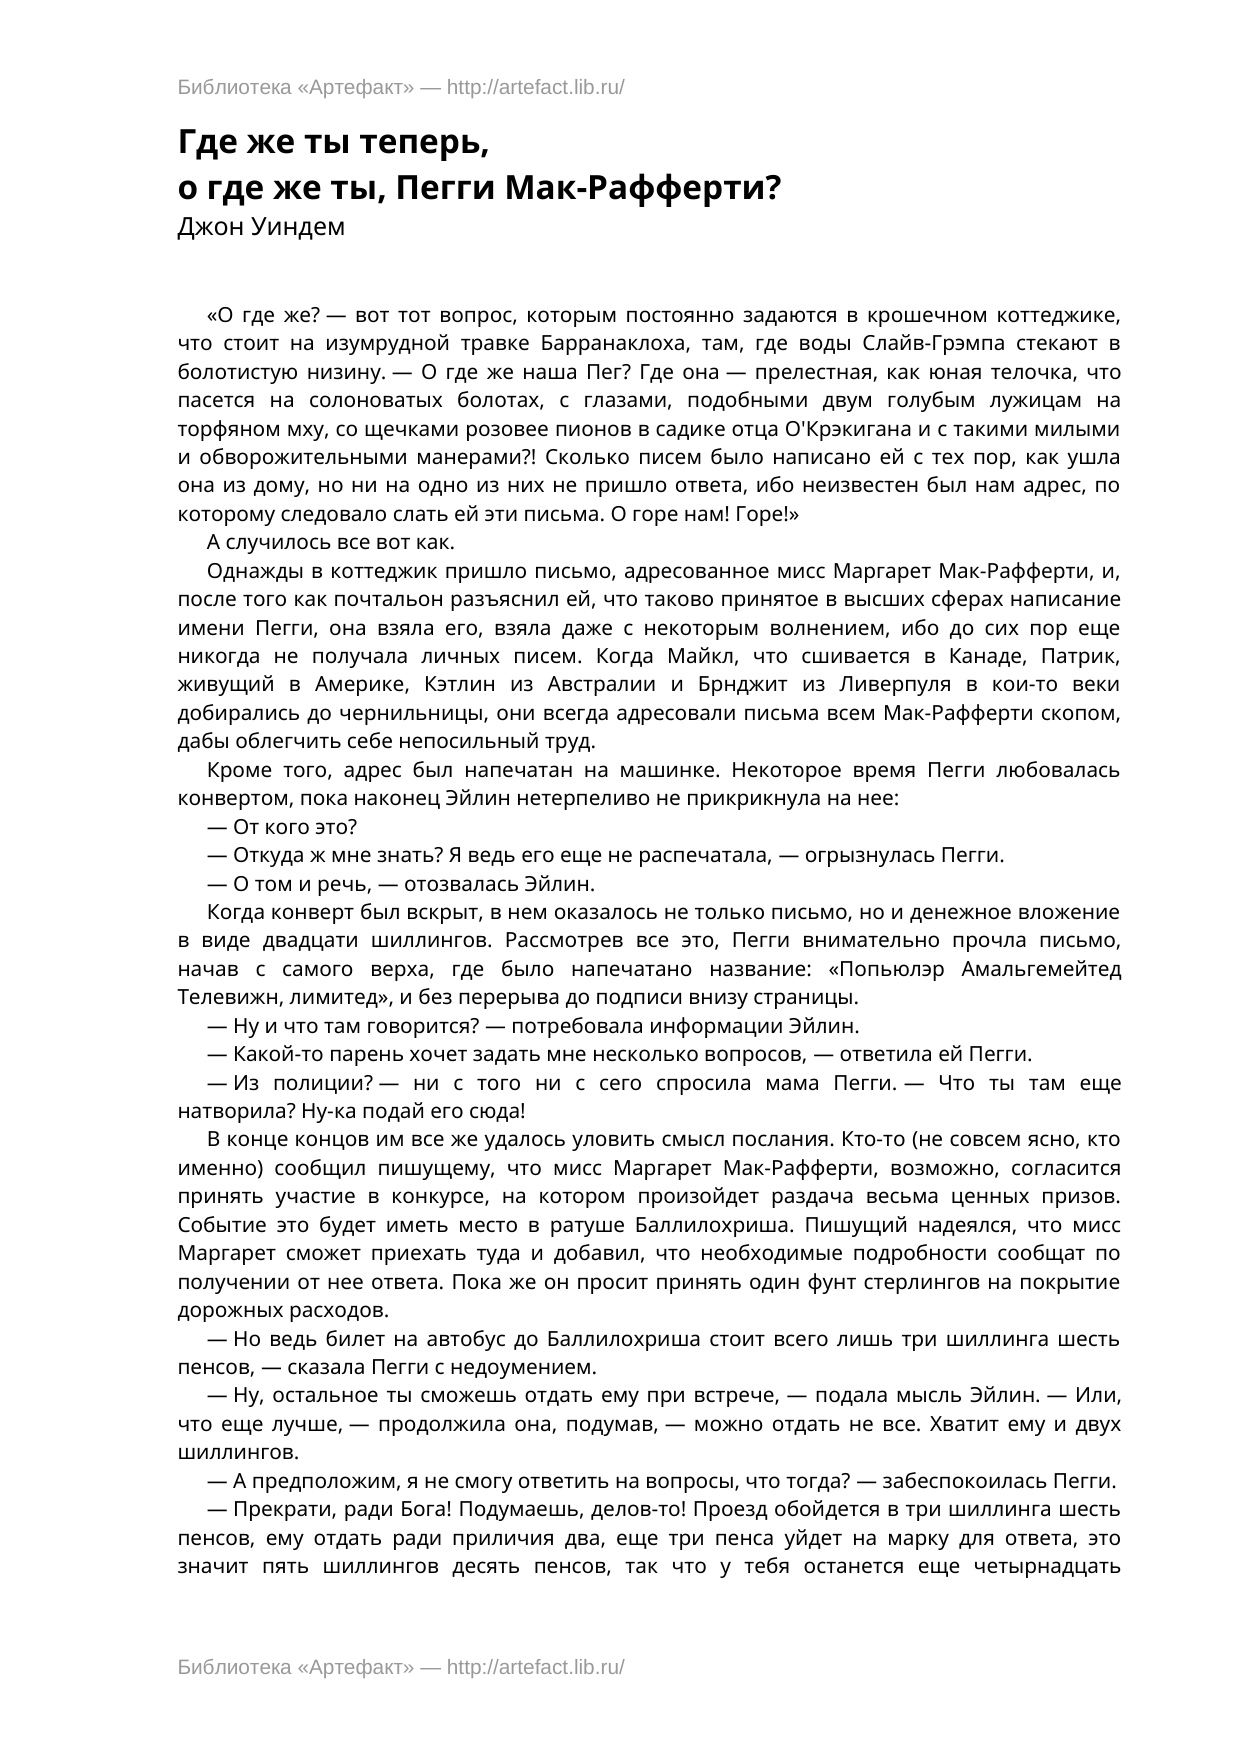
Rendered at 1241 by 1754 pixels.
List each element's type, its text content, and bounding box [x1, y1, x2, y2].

text — Но ведь билет на автобус до Баллилохриша стоит всего лишь три шиллинга шесть пенсов, — сказала Пегги с недоумением. [177, 1324, 1122, 1381]
text — Ну, остальное ты сможешь отдать ему при встрече, — подала мысль Эйлин. — Или, что еще лучше, — продолжила она, подумав, — можно отдать не все. Хватит ему и двух шиллингов. [177, 1381, 1122, 1466]
text — Какой-то парень хочет задать мне несколько вопросов, — ответила ей Пегги. [177, 1039, 1122, 1068]
text — А предположим, я не смогу ответить на вопросы, что тогда? — забеспокоилась Пегги. [177, 1466, 1122, 1494]
text «О где же? — вот тот вопрос, которым постоянно задаются в крошечном коттеджике, что стоит на изумрудной травке Барранаклоха, там, где воды Слайв-Грэмпа стекают в болотистую низину. — О где же наша Пег? Где она — прелестная, как юная телочка, что пасется на солоноватых болотах, с глазами, подобными двум голубым лужицам на торфяном мху, со щечками розовее пионов в садике отца О'Крэкигана и с такими милыми и обворожительными манерами?! Сколько писем было написано ей с тех пор, как ушла она из дому, но ни на одно из них не пришло ответа, ибо неизвестен был нам адрес, по которому следовало слать ей эти письма. О горе нам! Горе!» [177, 300, 1122, 527]
text — Откуда ж мне знать? Я ведь его еще не распечатала, — огрызнулась Пегги. [177, 840, 1122, 869]
text Однажды в коттеджик пришло письмо, адресованное мисс Маргарет Мак-Рафферти, и, после того как почтальон разъяснил ей, что таково принятое в высших сферах написание имени Пегги, она взяла его, взяла даже с некоторым волнением, ибо до сих пор еще никогда не получала личных писем. Когда Майкл, что сшивается в Канаде, Патрик, живущий в Америке, Кэтлин из Австралии и Брнджит из Ливерпуля в кои-то веки добирались до чернильницы, они всегда адресовали письма всем Мак-Рафферти скопом, дабы облегчить себе непосильный труд. [177, 556, 1122, 755]
text А случилось все вот как. [177, 527, 1122, 556]
text Кроме того, адрес был напечатан на машинке. Некоторое время Пегги любовалась конвертом, пока наконец Эйлин нетерпеливо не прикрикнула на нее: [177, 755, 1122, 812]
text — От кого это? [177, 812, 1122, 840]
text — Из полиции? — ни с того ни с сего спросила мама Пегги. — Что ты там еще натворила? Ну-ка подай его сюда! [177, 1068, 1122, 1124]
text В конце концов им все же удалось уловить смысл послания. Кто-то (не совсем ясно, кто именно) сообщил пишущему, что мисс Маргарет Мак-Рафферти, возможно, согласится принять участие в конкурсе, на котором произойдет раздача весьма ценных призов. Событие это будет иметь место в ратуше Баллилохриша. Пишущий надеялся, что мисс Маргарет сможет приехать туда и добавил, что необходимые подробности сообщат по получении от нее ответа. Пока же он просит принять один фунт стерлингов на покрытие дорожных расходов. [177, 1124, 1122, 1324]
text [177, 1494, 1122, 1579]
text Где же ты теперь, о где же ты, Пегги Мак-Рафферти? [177, 118, 1122, 209]
text Когда конверт был вскрыт, в нем оказалось не только письмо, но и денежное вложение в виде двадцати шиллингов. Рассмотрев все это, Пегги внимательно прочла письмо, начав с самого верха, где было напечатано название: «Попьюлэр Амальгемейтед Телевижн, лимитед», и без перерыва до подписи внизу страницы. [177, 897, 1122, 1011]
text — О том и речь, — отозвалась Эйлин. [177, 869, 1122, 897]
text Джон Уиндем [177, 209, 1122, 243]
text — Ну и что там говорится? — потребовала информации Эйлин. [177, 1011, 1122, 1039]
